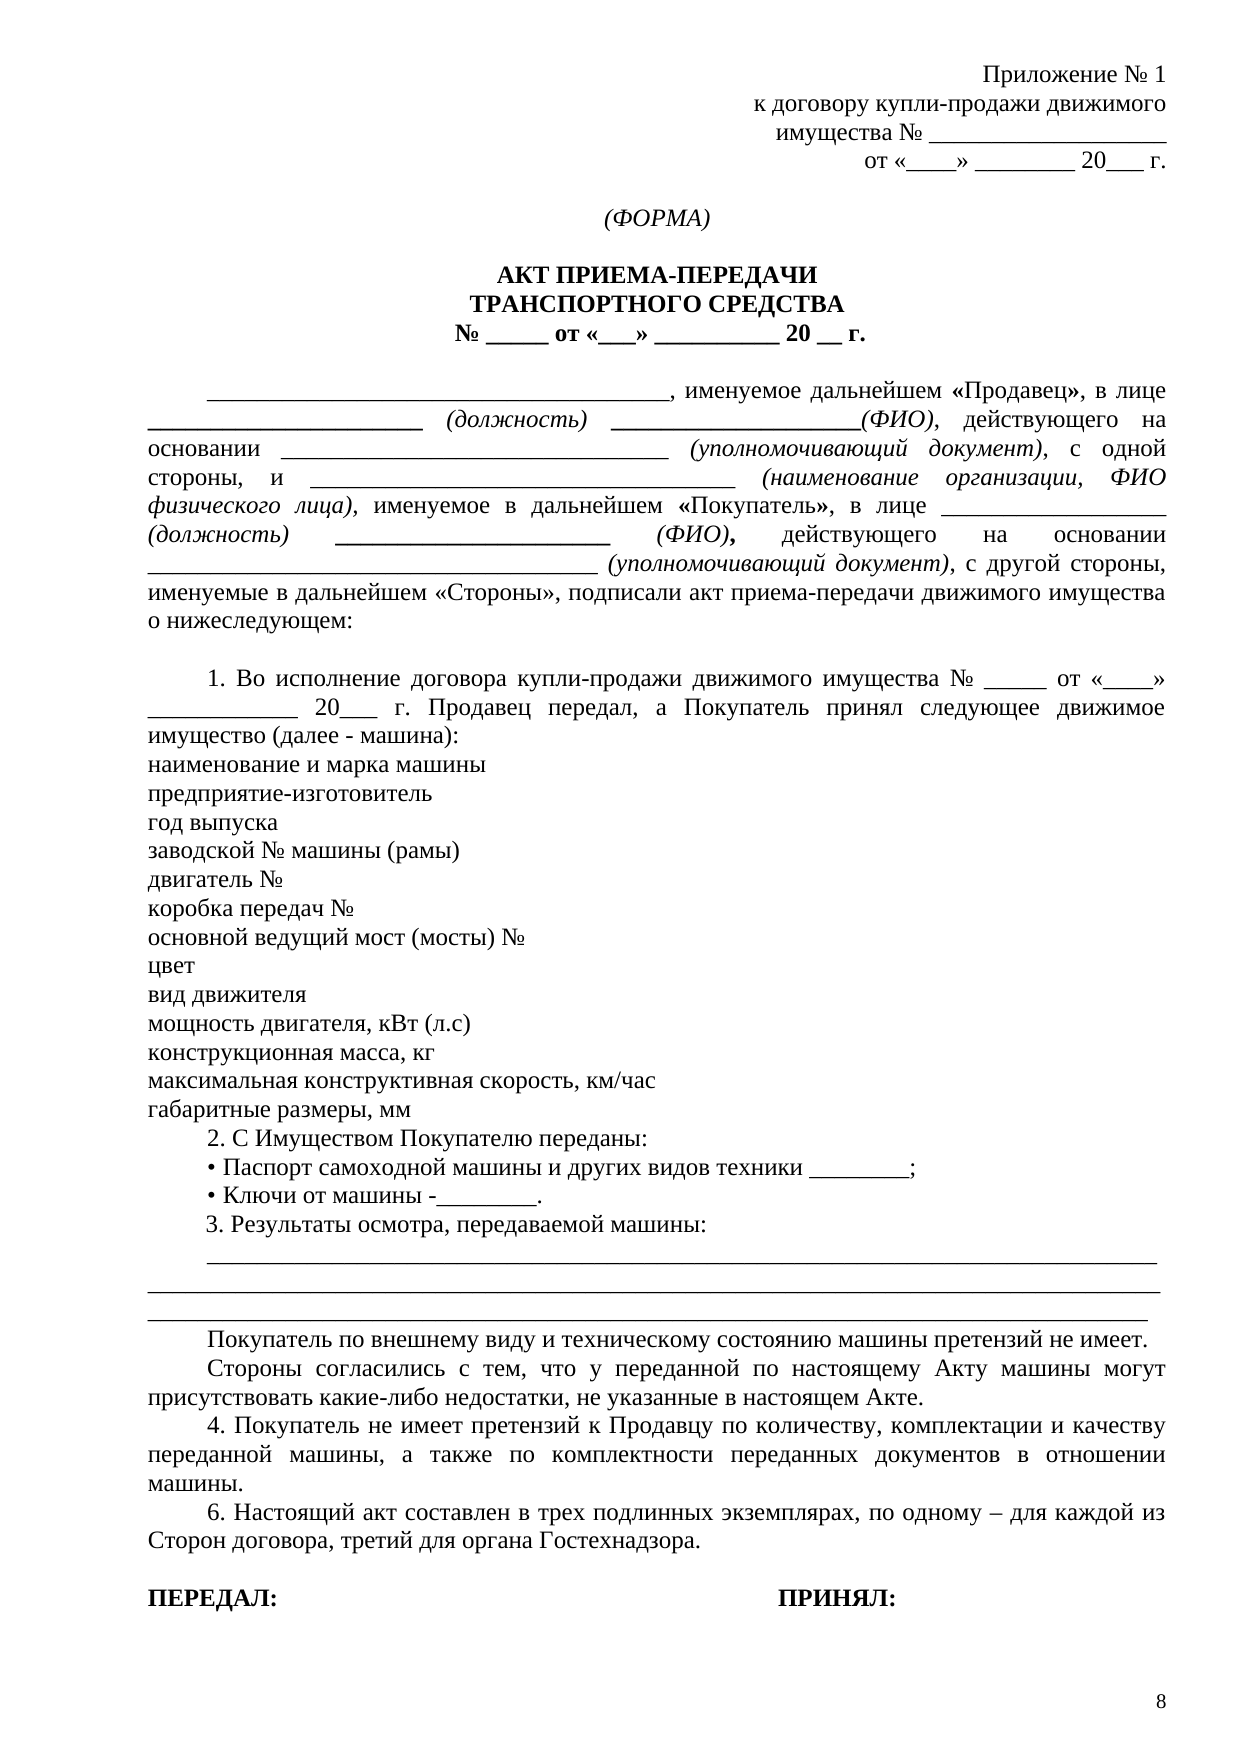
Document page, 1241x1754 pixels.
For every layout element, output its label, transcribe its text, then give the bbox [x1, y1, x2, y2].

text вид движителя [148, 979, 1166, 1008]
text максимальная конструктивная скорость, км/час [148, 1065, 1166, 1094]
text 4. Покупатель не имеет претензий к Продавцу по количеству, комплектации и качеству переданной машины, а также по комплектности переданных документов в отношении машины. [148, 1410, 1166, 1497]
text • Паспорт самоходной машины и других видов техники ________; [148, 1152, 1166, 1180]
text (ФОРМА) [148, 203, 1166, 232]
text Покупатель по внешнему виду и техническому состоянию машины претензий не имеет. [148, 1324, 1166, 1353]
text Стороны согласились с тем, что у переданной по настоящему Акту машины могут присутствовать какие-либо недостатки, не указанные в настоящем Акте. [148, 1353, 1166, 1410]
text заводской № машины (рамы) [148, 835, 1166, 864]
text наименование и марка машины [148, 749, 1166, 778]
text от «____» ________ 20___ г. [148, 145, 1166, 174]
text № _____ от «___» __________ 20 __ г. [148, 318, 1166, 347]
text 3. Результаты осмотра, передаваемой машины: [148, 1209, 1166, 1238]
text коробка передач № [148, 893, 1166, 922]
text имущества № ___________________ [148, 117, 1166, 145]
text 6. Настоящий акт составлен в трех подлинных экземплярах, по одному – для каждой из Сторон договора, третий для органа Гостехнадзора. [148, 1497, 1166, 1554]
text цвет [148, 950, 1166, 979]
text основной ведущий мост (мосты) № [148, 922, 1166, 950]
text двигатель № [148, 864, 1166, 893]
text _____________________________________, именуемое дальнейшем «Продавец», в лице ______________________ (должность) ____________________(ФИО), действующего на основании _______________________________ (уполномочивающий документ), с одной стороны, и __________________________________ (наименование организации, ФИО физического лица), именуемое в дальнейшем «Покупатель», в лице __________________ (должность) ______________________ (ФИО), действующего на основании ____________________________________ (уполномочивающий документ), с другой стороны, именуемые в дальнейшем «Стороны», подписали акт приема-передачи движимого имущества о нижеследующем: [148, 375, 1166, 634]
text _____________________________________________________________________________________________________________________________________________________________________________________________________________________________________________ [148, 1238, 1166, 1324]
text • Ключи от машины -________. [148, 1180, 1166, 1209]
text габаритные размеры, мм [148, 1094, 1166, 1123]
text год выпуска [148, 807, 1166, 835]
text к договору купли-продажи движимого [148, 88, 1166, 117]
text ПЕРЕДАЛ: ПРИНЯЛ: [148, 1583, 1166, 1612]
text Приложение № 1 [148, 59, 1166, 88]
text 1. Во исполнение договора купли-продажи движимого имущества № _____ от «____» ____________ 20___ г. Продавец передал, а Покупатель принял следующее движимое имущество (далее - машина): [148, 663, 1166, 749]
text ТРАНСПОРТНОГО СРЕДСТВА [148, 289, 1166, 318]
text конструкционная масса, кг [148, 1037, 1166, 1065]
text 2. С Имуществом Покупателю переданы: [148, 1123, 1166, 1152]
text АКТ ПРИЕМА-ПЕРЕДАЧИ [148, 260, 1166, 289]
text предприятие-изготовитель [148, 778, 1166, 807]
text мощность двигателя, кВт (л.с) [148, 1008, 1166, 1037]
